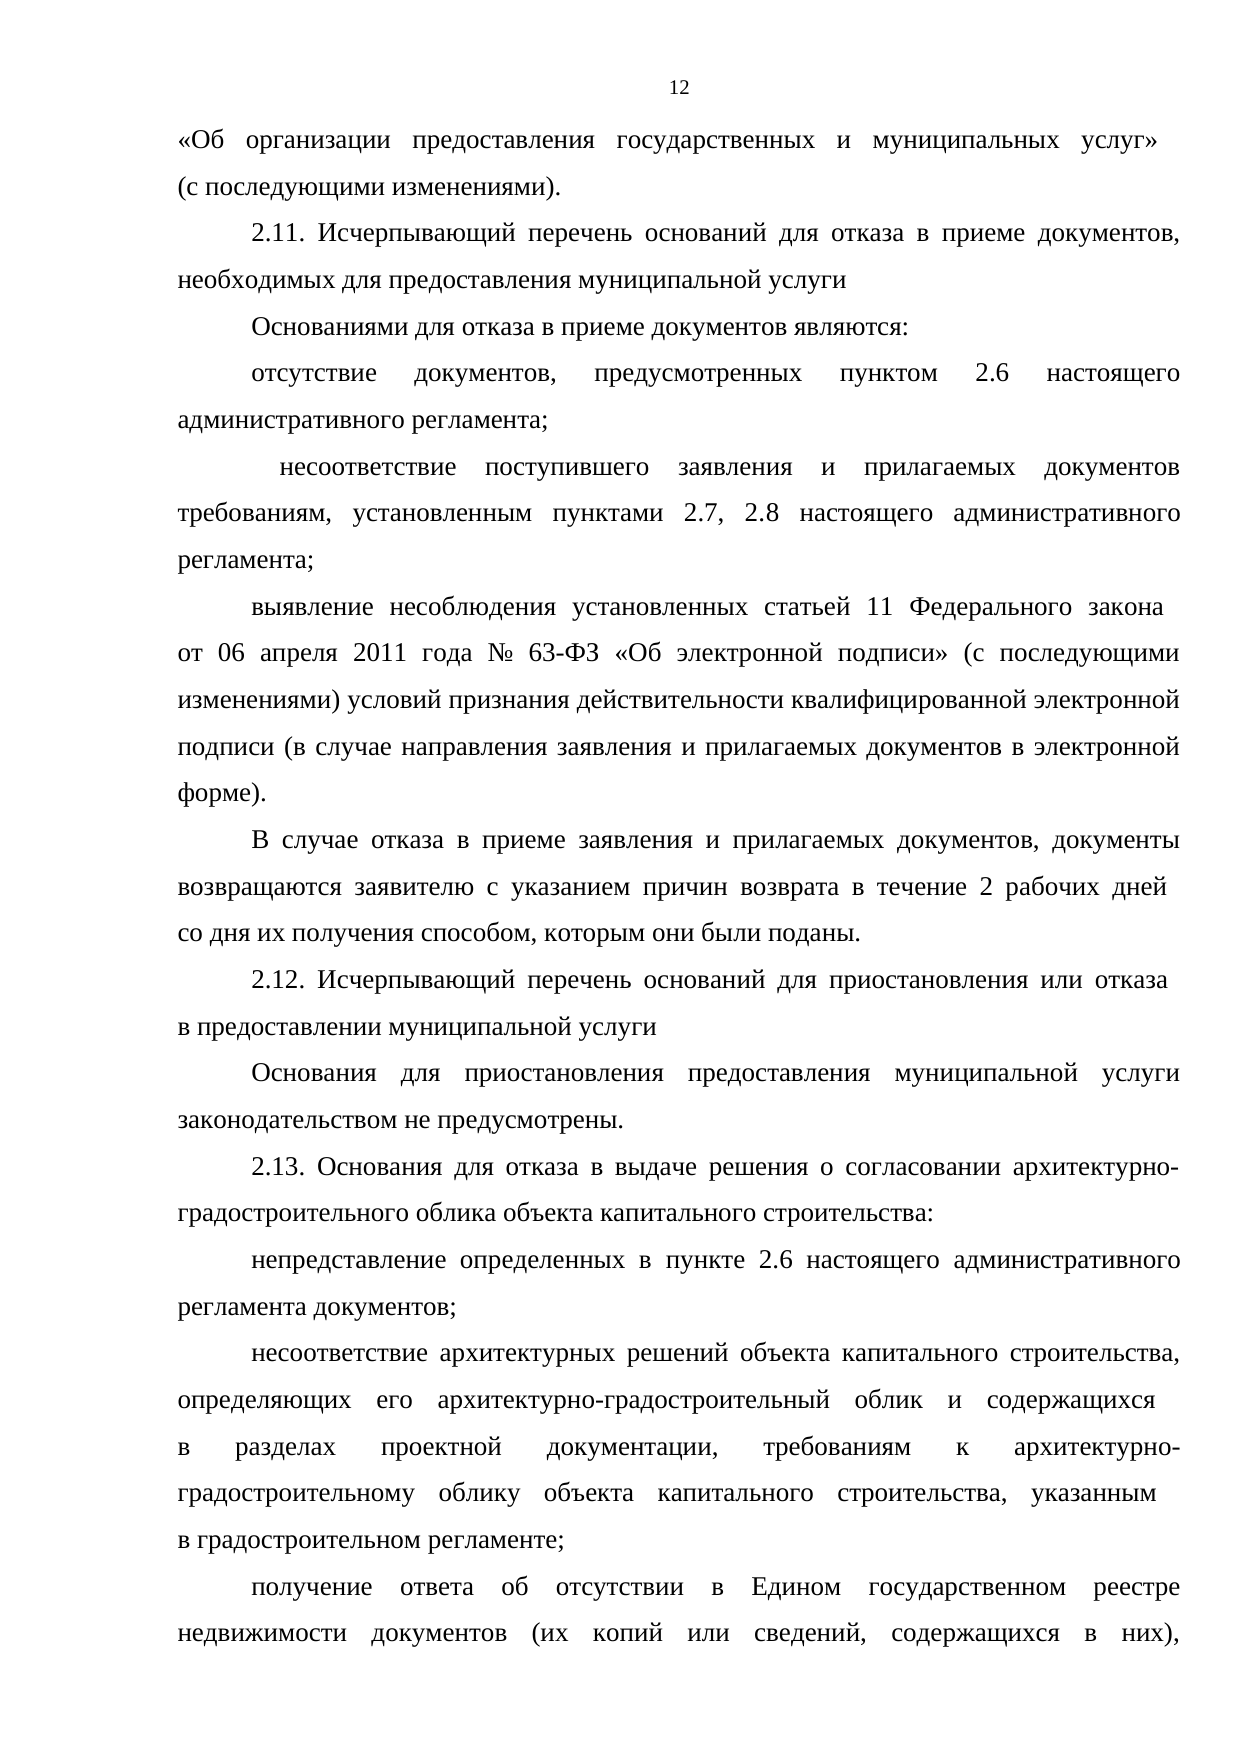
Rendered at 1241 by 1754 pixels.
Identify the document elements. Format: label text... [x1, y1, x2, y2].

text 2.11. Исчерпывающий перечень оснований для отказа в приеме документов, необходимых для предоставления муниципальной услуги [177, 216, 1181, 294]
text несоответствие архитектурных решений объекта капитального строительства, определяющих его архитектурно-градостроительный облик и содержащихся в разделах проектной документации, требованиям к архитектурно-градостроительному облику объекта капитального строительства, указанным в градостроительном регламенте; [177, 1336, 1181, 1554]
text выявление несоблюдения установленных статьей 11 Федерального закона от 06 апреля 2011 года № 63-ФЗ «Об электронной подписи» (с последующими изменениями) условий признания действительности квалифицированной электронной подписи (в случае направления заявления и прилагаемых документов в электронной форме). [177, 590, 1181, 808]
text 2.12. Исчерпывающий перечень оснований для приостановления или отказа в предоставлении муниципальной услуги [177, 963, 1181, 1041]
text непредставление определенных в пункте 2.6 настоящего административного регламента документов; [177, 1243, 1181, 1321]
text 2.13. Основания для отказа в выдаче решения о согласовании архитектурно-градостроительного облика объекта капитального строительства: [177, 1150, 1181, 1228]
text В случае отказа в приеме заявления и прилагаемых документов, документы возвращаются заявителю с указанием причин возврата в течение 2 рабочих дней со дня их получения способом, которым они были поданы. [177, 823, 1181, 948]
text отсутствие документов, предусмотренных пунктом 2.6 настоящего административного регламента; [177, 356, 1181, 434]
text несоответствие поступившего заявления и прилагаемых документов требованиям, установленным пунктами 2.7, 2.8 настоящего административного регламента; [177, 450, 1181, 574]
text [177, 1570, 1181, 1648]
text Основаниями для отказа в приеме документов являются: [177, 310, 1181, 341]
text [177, 123, 1181, 201]
text Основания для приостановления предоставления муниципальной услуги законодательством не предусмотрены. [177, 1056, 1181, 1134]
